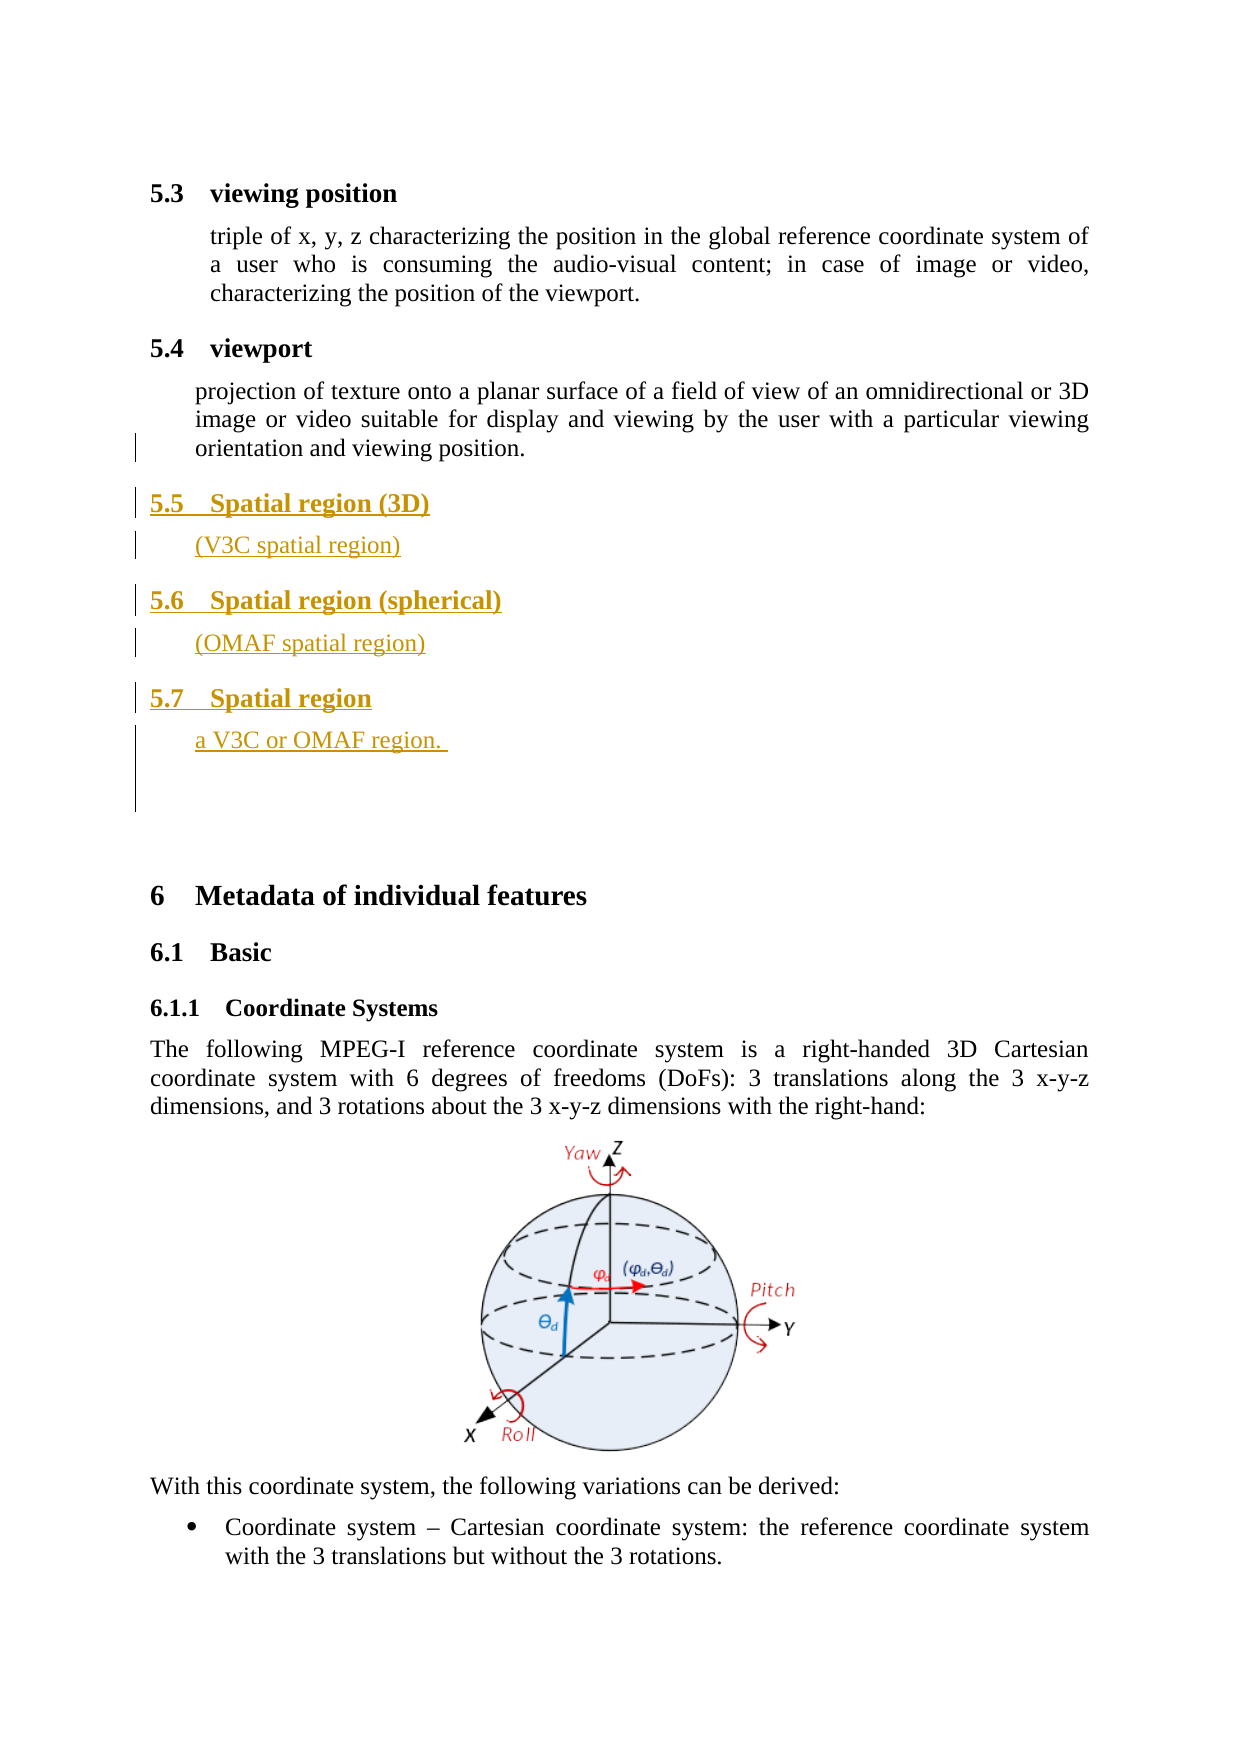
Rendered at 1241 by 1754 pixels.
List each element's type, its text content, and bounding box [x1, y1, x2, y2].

subtitle viewport [150, 332, 1090, 363]
text The following MPEG-I reference coordinate system is a right-handed 3D Cartesian coordinate system with 6 degrees of freedoms (DoFs): 3 translations along the 3 x-y-z dimensions, and 3 rotations about the 3 x-y-z dimensions with the right-hand: [150, 1034, 1090, 1120]
subtitle Coordinate Systems [150, 993, 1090, 1021]
list Coordinate system – Cartesian coordinate system: the reference coordinate system with the 3 translations but without the 3 rotations. [187, 1512, 1090, 1570]
subtitle Metadata of individual features [150, 878, 1090, 911]
text projection of texture onto a planar surface of a field of view of an omnidirectional or 3D image or video suitable for display and viewing by the user with a particular viewing orientation and viewing position. [195, 376, 1090, 462]
subtitle viewing position [150, 177, 1090, 208]
text triple of x, y, z characterizing the position in the global reference coordinate system of a user who is consuming the audio-visual content; in case of image or video, characterizing the position of the viewport. [210, 221, 1090, 307]
text With this coordinate system, the following variations can be derived: [150, 1471, 1090, 1500]
subtitle Basic [150, 936, 1090, 968]
